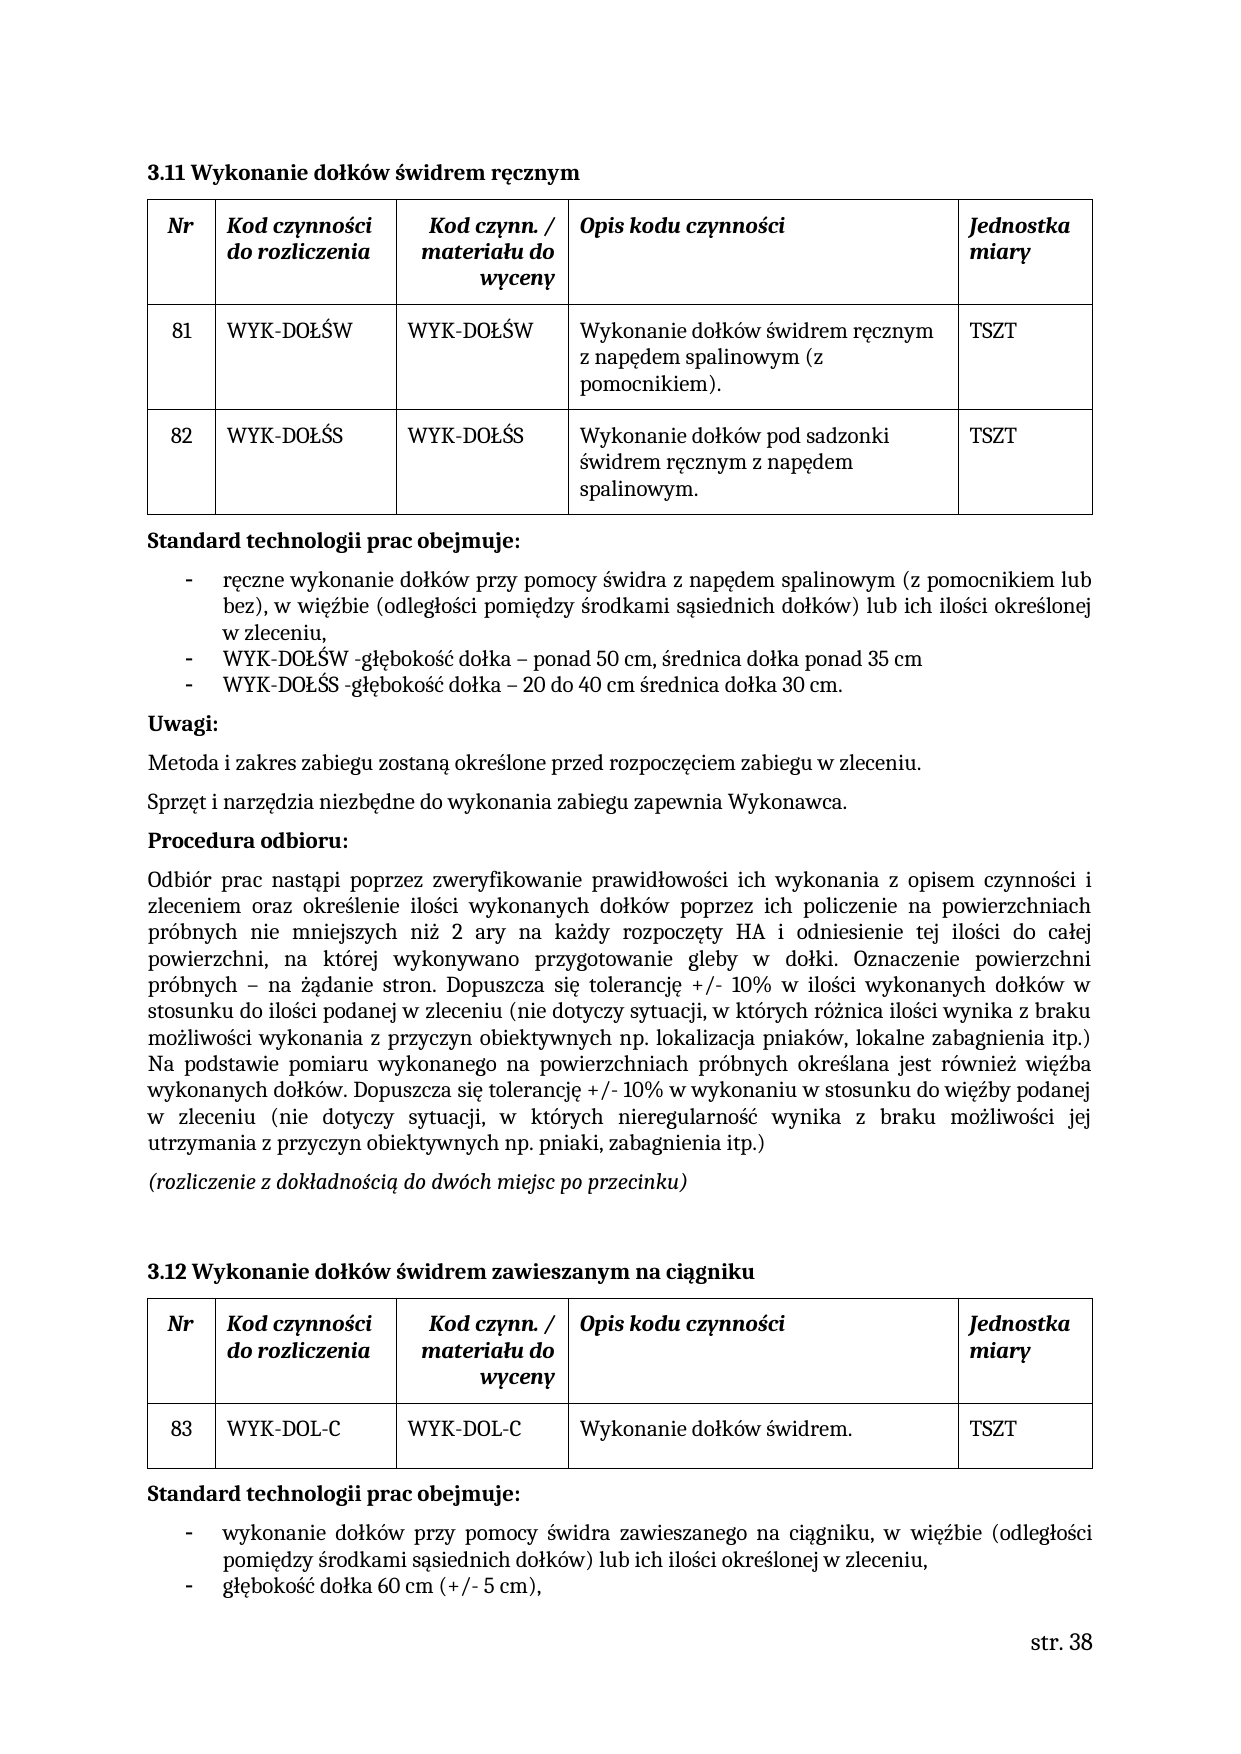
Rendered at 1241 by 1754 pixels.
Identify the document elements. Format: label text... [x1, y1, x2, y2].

list głębokość dołka 60 cm (+/- 5 cm), [185, 1573, 1093, 1599]
text Odbiór prac nastąpi poprzez zweryfikowanie prawidłowości ich wykonania z opisem czynności i zleceniem oraz określenie ilości wykonanych dołków poprzez ich policzenie na powierzchniach próbnych nie mniejszych niż 2 ary na każdy rozpoczęty HA i odniesienie tej ilości do całej powierzchni, na której wykonywano przygotowanie gleby w dołki. Oznaczenie powierzchni próbnych – na żądanie stron. Dopuszcza się tolerancję +/- 10% w ilości wykonanych dołków w stosunku do ilości podanej w zleceniu (nie dotyczy sytuacji, w których różnica ilości wynika z braku możliwości wykonania z przyczyn obiektywnych np. lokalizacja pniaków, lokalne zabagnienia itp.) Na podstawie pomiaru wykonanego na powierzchniach próbnych określana jest również więźba wykonanych dołków. Dopuszcza się tolerancję +/- 10% w wykonaniu w stosunku do więźby podanej w zleceniu (nie dotyczy sytuacji, w których nieregularność wynika z braku możliwości jej utrzymania z przyczyn obiektywnych np. pniaki, zabagnienia itp.) [148, 866, 1093, 1156]
text Standard technologii prac obejmuje: [148, 1481, 1093, 1508]
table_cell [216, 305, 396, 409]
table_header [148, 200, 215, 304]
text Metoda i zakres zabiegu zostaną określone przed rozpoczęciem zabiegu w zleceniu. [148, 750, 1093, 776]
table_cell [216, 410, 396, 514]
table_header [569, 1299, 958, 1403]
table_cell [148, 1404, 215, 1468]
list ręczne wykonanie dołków przy pomocy świdra z napędem spalinowym (z pomocnikiem lub bez), w więźbie (odległości pomiędzy środkami sąsiednich dołków) lub ich ilości określonej w zleceniu, [185, 567, 1093, 646]
list WYK-DOŁŚS -głębokość dołka – 20 do 40 cm średnica dołka 30 cm. [185, 672, 1093, 698]
text 3.11 Wykonanie dołków świdrem ręcznym [148, 160, 1093, 186]
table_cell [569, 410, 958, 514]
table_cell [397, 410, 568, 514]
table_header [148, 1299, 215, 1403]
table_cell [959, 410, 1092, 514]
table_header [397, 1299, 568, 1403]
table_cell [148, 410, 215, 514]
list wykonanie dołków przy pomocy świdra zawieszanego na ciągniku, w więźbie (odległości pomiędzy środkami sąsiednich dołków) lub ich ilości określonej w zleceniu, [185, 1520, 1093, 1573]
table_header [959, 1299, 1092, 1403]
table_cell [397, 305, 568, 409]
text 3.12 Wykonanie dołków świdrem zawieszanym na ciągniku [148, 1259, 1093, 1285]
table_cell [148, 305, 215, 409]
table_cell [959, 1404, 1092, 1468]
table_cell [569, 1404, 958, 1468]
text Uwagi: [148, 711, 1093, 737]
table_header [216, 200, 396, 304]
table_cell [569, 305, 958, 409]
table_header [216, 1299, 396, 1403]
text (rozliczenie z dokładnością do dwóch miejsc po przecinku) [148, 1169, 1093, 1195]
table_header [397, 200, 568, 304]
text Procedura odbioru: [148, 827, 1093, 854]
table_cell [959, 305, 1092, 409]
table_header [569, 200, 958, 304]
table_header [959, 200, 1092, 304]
text Standard technologii prac obejmuje: [148, 528, 1093, 554]
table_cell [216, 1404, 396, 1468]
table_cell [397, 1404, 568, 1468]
list WYK-DOŁŚW -głębokość dołka – ponad 50 cm, średnica dołka ponad 35 cm [185, 646, 1093, 672]
text Sprzęt i narzędzia niezbędne do wykonania zabiegu zapewnia Wykonawca. [148, 789, 1093, 815]
